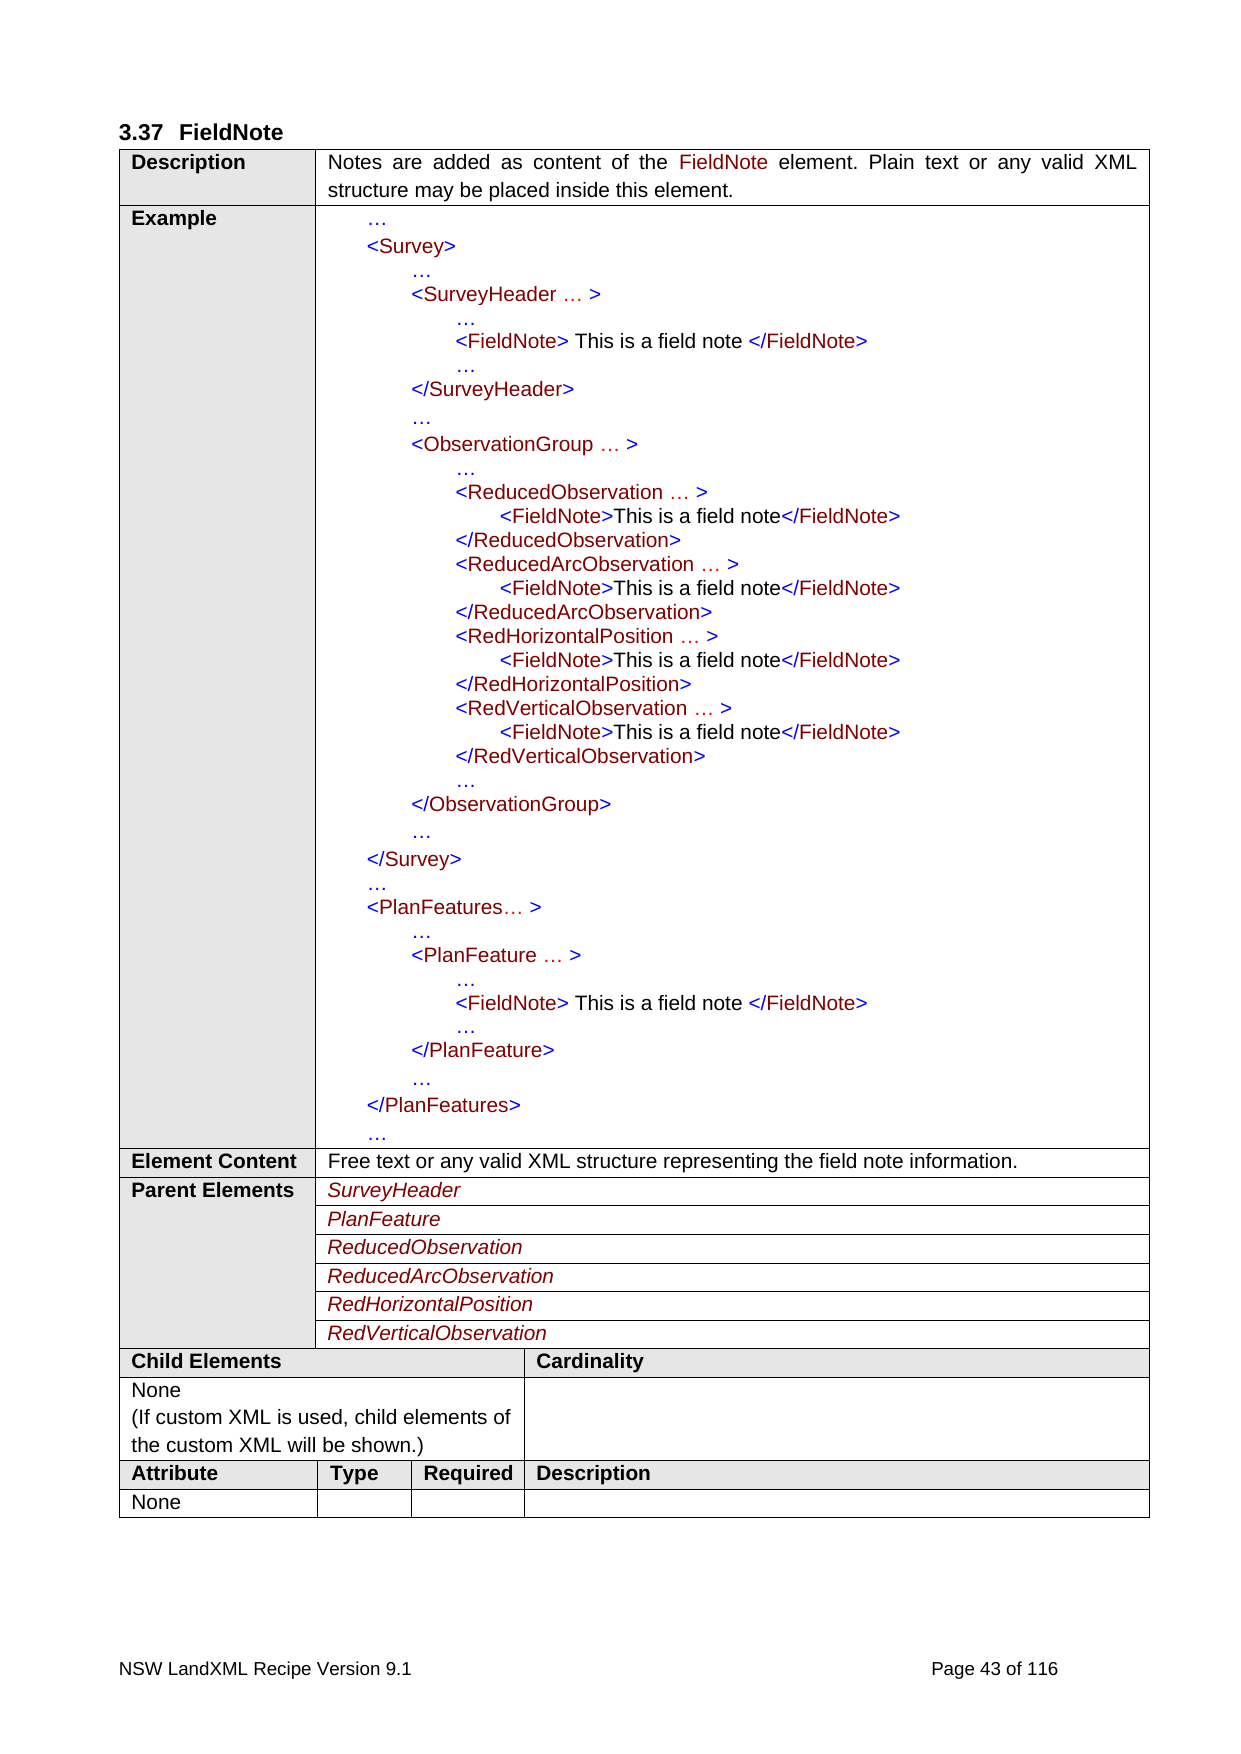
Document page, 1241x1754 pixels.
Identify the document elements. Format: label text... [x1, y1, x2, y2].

table_cell PlanFeature [316, 1206, 1149, 1234]
table_header Description [120, 150, 315, 205]
subtitle 3.37 FieldNote [119, 119, 1123, 145]
table_cell Required [412, 1461, 524, 1489]
table_cell … <Survey> … <SurveyHeader … > … <FieldNote> This is a field note </FieldNote> … </SurveyHeader> … <ObservationGroup … > … <ReducedObservation … > <FieldNote>This is a field note</FieldNote> </ReducedObservation> <ReducedArcObservation … > <FieldNote>This is a field note</FieldNote> </ReducedArcObservation> <RedHorizontalPosition … > <FieldNote>This is a field note</FieldNote> </RedHorizontalPosition> <RedVerticalObservation … > <FieldNote>This is a field note</FieldNote> </RedVerticalObservation> … </ObservationGroup> … </Survey> … <PlanFeatures… > … <PlanFeature … > … <FieldNote> This is a field note </FieldNote> … </PlanFeature> … </PlanFeatures> … [316, 206, 1149, 1148]
table_cell Type [318, 1461, 411, 1489]
table_cell Cardinality [525, 1349, 1149, 1377]
table_cell None [120, 1490, 317, 1517]
table_cell Child Elements [120, 1349, 524, 1377]
table_cell [525, 1490, 1149, 1517]
table_cell SurveyHeader [316, 1178, 1149, 1205]
table_cell Attribute [120, 1461, 317, 1489]
table_cell Description [525, 1461, 1149, 1489]
table_cell [318, 1490, 411, 1517]
table_cell Parent Elements [120, 1178, 315, 1348]
table_cell ReducedObservation [316, 1235, 1149, 1262]
table_cell Element Content [120, 1149, 315, 1177]
table_cell [525, 1378, 1149, 1460]
table_cell None (If custom XML is used, child elements of the custom XML will be shown.) [120, 1378, 524, 1460]
table_cell RedHorizontalPosition [316, 1292, 1149, 1319]
table_cell RedVerticalObservation [316, 1321, 1149, 1348]
table_header Notes are added as content of the FieldNote element. Plain text or any valid XML structure may be placed inside this element. [316, 150, 1149, 205]
table_cell ReducedArcObservation [316, 1264, 1149, 1291]
table_cell Example [120, 206, 315, 1148]
table_cell Free text or any valid XML structure representing the field note information. [316, 1149, 1149, 1177]
table_cell [412, 1490, 524, 1517]
